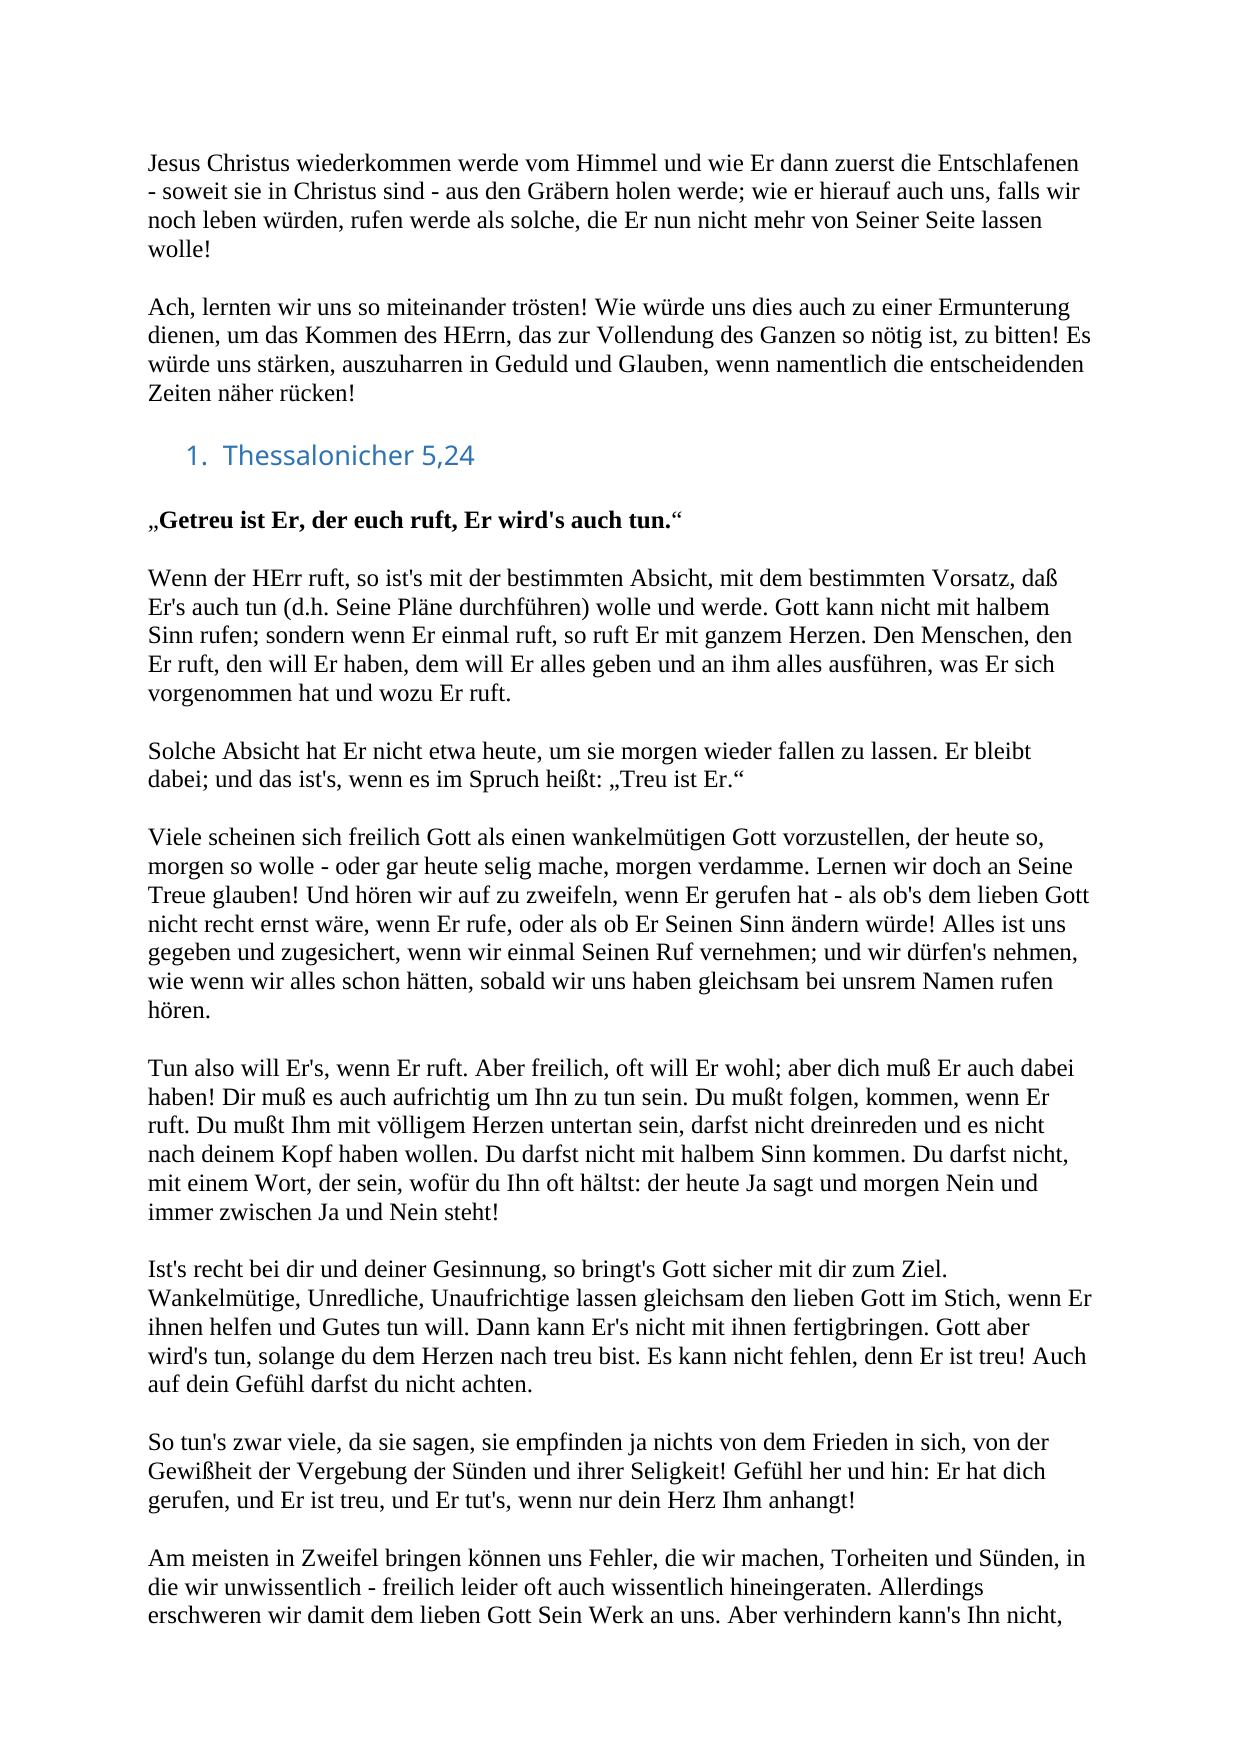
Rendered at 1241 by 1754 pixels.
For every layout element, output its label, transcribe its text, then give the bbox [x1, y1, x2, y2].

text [148, 148, 1093, 263]
text So tun's zwar viele, da sie sagen, sie empfinden ja nichts von dem Frieden in sich, von der Gewißheit der Vergebung der Sünden und ihrer Seligkeit! Gefühl her und hin: Er hat dich gerufen, und Er ist treu, und Er tut's, wenn nur dein Herz Ihm anhangt! [148, 1427, 1093, 1514]
text Viele scheinen sich freilich Gott als einen wankelmütigen Gott vorzustellen, der heute so, morgen so wolle - oder gar heute selig mache, morgen verdamme. Lernen wir doch an Seine Treue glauben! Und hören wir auf zu zweifeln, wenn Er gerufen hat - als ob's dem lieben Gott nicht recht ernst wäre, wenn Er rufe, oder als ob Er Seinen Sinn ändern würde! Alles ist uns gegeben und zugesichert, wenn wir einmal Seinen Ruf vernehmen; und wir dürfen's nehmen, wie wenn wir alles schon hätten, sobald wir uns haben gleichsam bei unsrem Namen rufen hören. [148, 822, 1093, 1024]
text Tun also will Er's, wenn Er ruft. Aber freilich, oft will Er wohl; aber dich muß Er auch dabei haben! Dir muß es auch aufrichtig um Ihn zu tun sein. Du mußt folgen, kommen, wenn Er ruft. Du mußt Ihm mit völligem Herzen untertan sein, darfst nicht dreinreden und es nicht nach deinem Kopf haben wollen. Du darfst nicht mit halbem Sinn kommen. Du darfst nicht, mit einem Wort, der sein, wofür du Ihn oft hältst: der heute Ja sagt und morgen Nein und immer zwischen Ja und Nein steht! [148, 1053, 1093, 1225]
text Solche Absicht hat Er nicht etwa heute, um sie morgen wieder fallen zu lassen. Er bleibt dabei; und das ist's, wenn es im Spruch heißt: „Treu ist Er.“ [148, 736, 1093, 793]
text Ach, lernten wir uns so miteinander trösten! Wie würde uns dies auch zu einer Ermunterung dienen, um das Kommen des HErrn, das zur Vollendung des Ganzen so nötig ist, zu bitten! Es würde uns stärken, auszuharren in Geduld und Glauben, wenn namentlich die entscheidenden Zeiten näher rücken! [148, 292, 1093, 407]
text Ist's recht bei dir und deiner Gesinnung, so bringt's Gott sicher mit dir zum Ziel. Wankelmütige, Unredliche, Unaufrichtige lassen gleichsam den lieben Gott im Stich, wenn Er ihnen helfen und Gutes tun will. Dann kann Er's nicht mit ihnen fertigbringen. Gott aber wird's tun, solange du dem Herzen nach treu bist. Es kann nicht fehlen, denn Er ist treu! Auch auf dein Gefühl darfst du nicht achten. [148, 1254, 1093, 1398]
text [148, 1543, 1093, 1629]
text „Getreu ist Er, der euch ruft, Er wird's auch tun.“ [148, 505, 1093, 534]
text Wenn der HErr ruft, so ist's mit der bestimmten Absicht, mit dem bestimmten Vorsatz, daß Er's auch tun (d.h. Seine Pläne durchführen) wolle und werde. Gott kann nicht mit halbem Sinn rufen; sondern wenn Er einmal ruft, so ruft Er mit ganzem Herzen. Den Menschen, den Er ruft, den will Er haben, dem will Er alles geben und an ihm alles ausführen, was Er sich vorgenommen hat und wozu Er ruft. [148, 563, 1093, 707]
subtitle Thessalonicher 5,24 [185, 436, 1093, 473]
